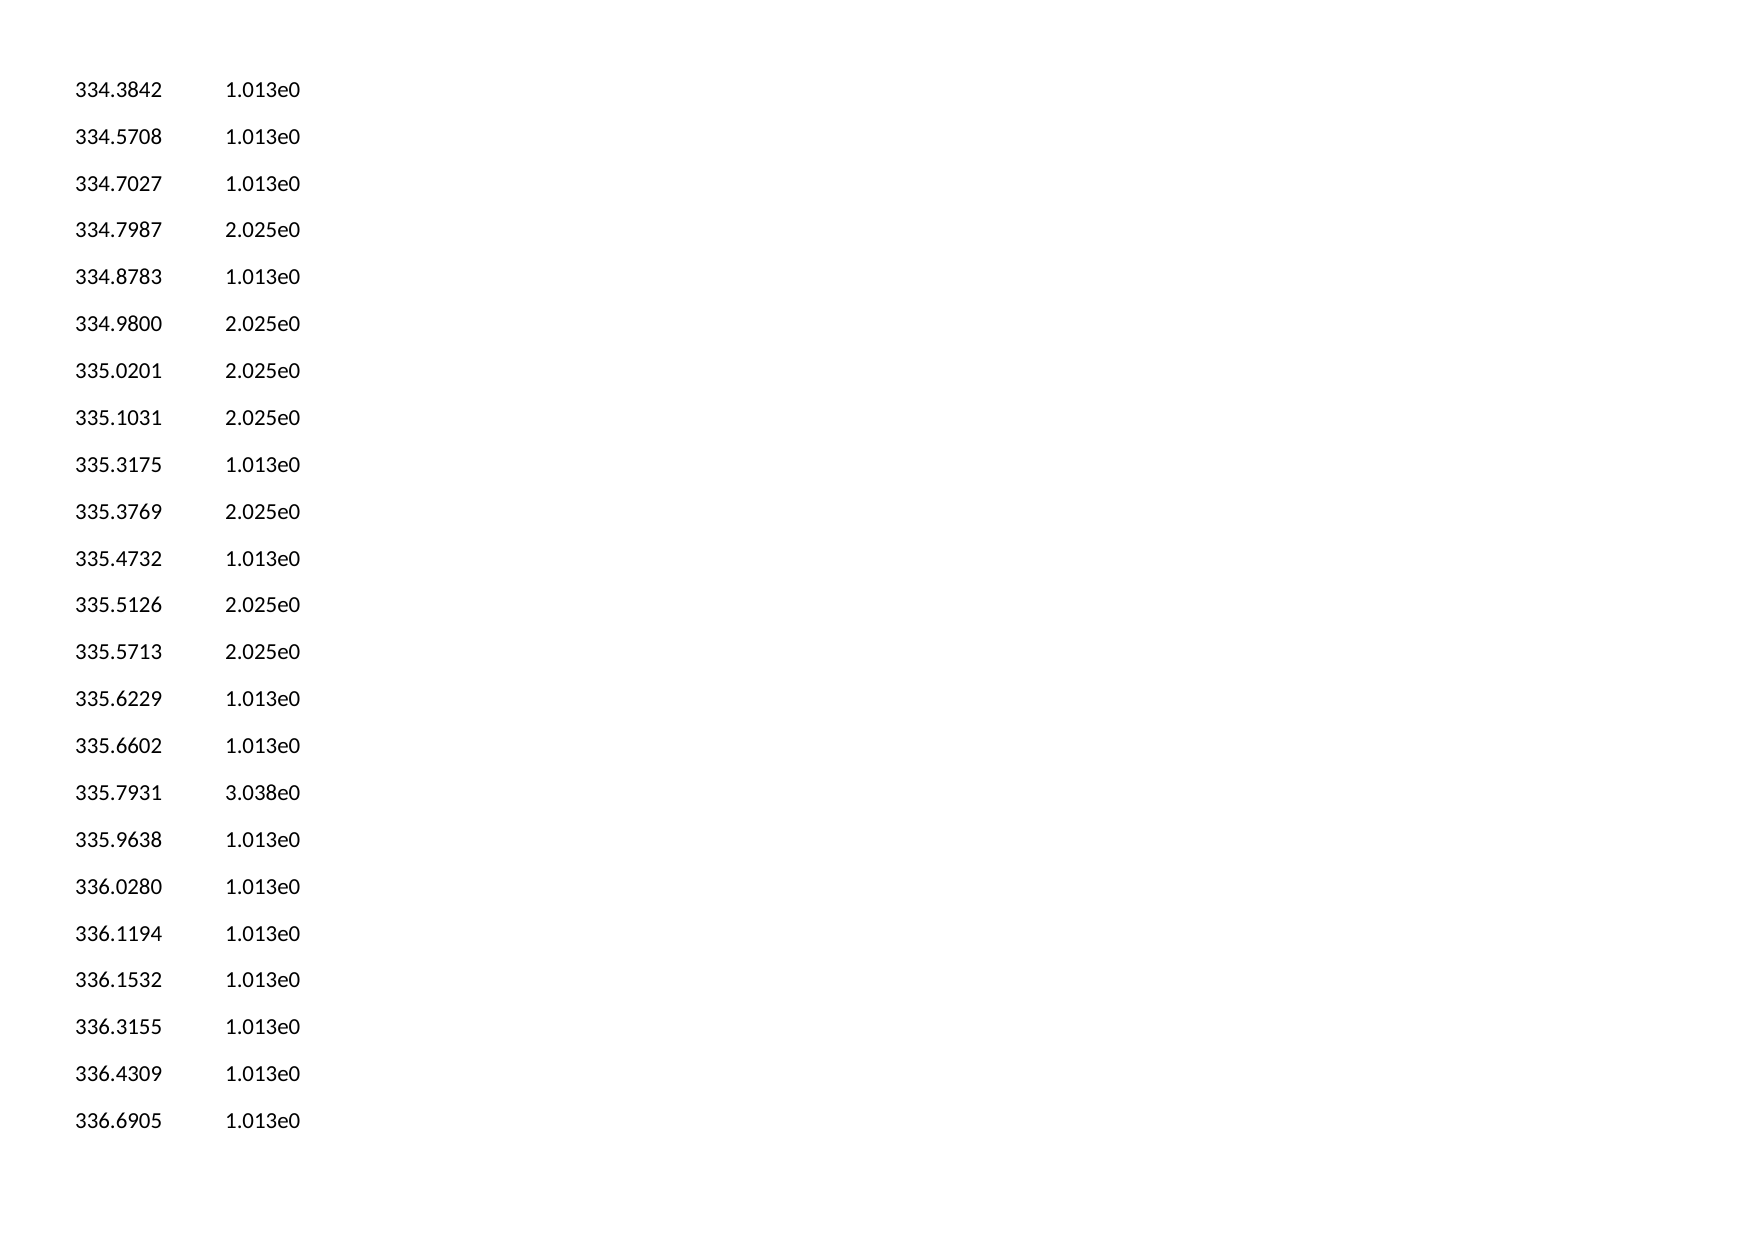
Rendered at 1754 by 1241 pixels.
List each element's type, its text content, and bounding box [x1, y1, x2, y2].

text 336.4309 1.013e0 [75, 1059, 1679, 1087]
text 334.7987 2.025e0 [75, 216, 1679, 244]
text 335.6229 1.013e0 [75, 684, 1679, 712]
text 335.4732 1.013e0 [75, 544, 1679, 572]
text 334.8783 1.013e0 [75, 262, 1679, 291]
text 335.3175 1.013e0 [75, 450, 1679, 478]
text 336.3155 1.013e0 [75, 1012, 1679, 1041]
text 335.5713 2.025e0 [75, 637, 1679, 666]
text 335.0201 2.025e0 [75, 356, 1679, 384]
text 334.3842 1.013e0 [75, 75, 1679, 103]
text 335.7931 3.038e0 [75, 778, 1679, 806]
text 335.1031 2.025e0 [75, 403, 1679, 431]
text 335.5126 2.025e0 [75, 591, 1679, 619]
text 334.7027 1.013e0 [75, 169, 1679, 197]
text 336.1194 1.013e0 [75, 919, 1679, 947]
text 334.9800 2.025e0 [75, 309, 1679, 337]
text 335.9638 1.013e0 [75, 825, 1679, 853]
text 334.5708 1.013e0 [75, 122, 1679, 150]
text 335.3769 2.025e0 [75, 497, 1679, 525]
text 336.0280 1.013e0 [75, 872, 1679, 900]
text 335.6602 1.013e0 [75, 731, 1679, 759]
text 336.1532 1.013e0 [75, 966, 1679, 994]
text 336.6905 1.013e0 [75, 1106, 1679, 1134]
